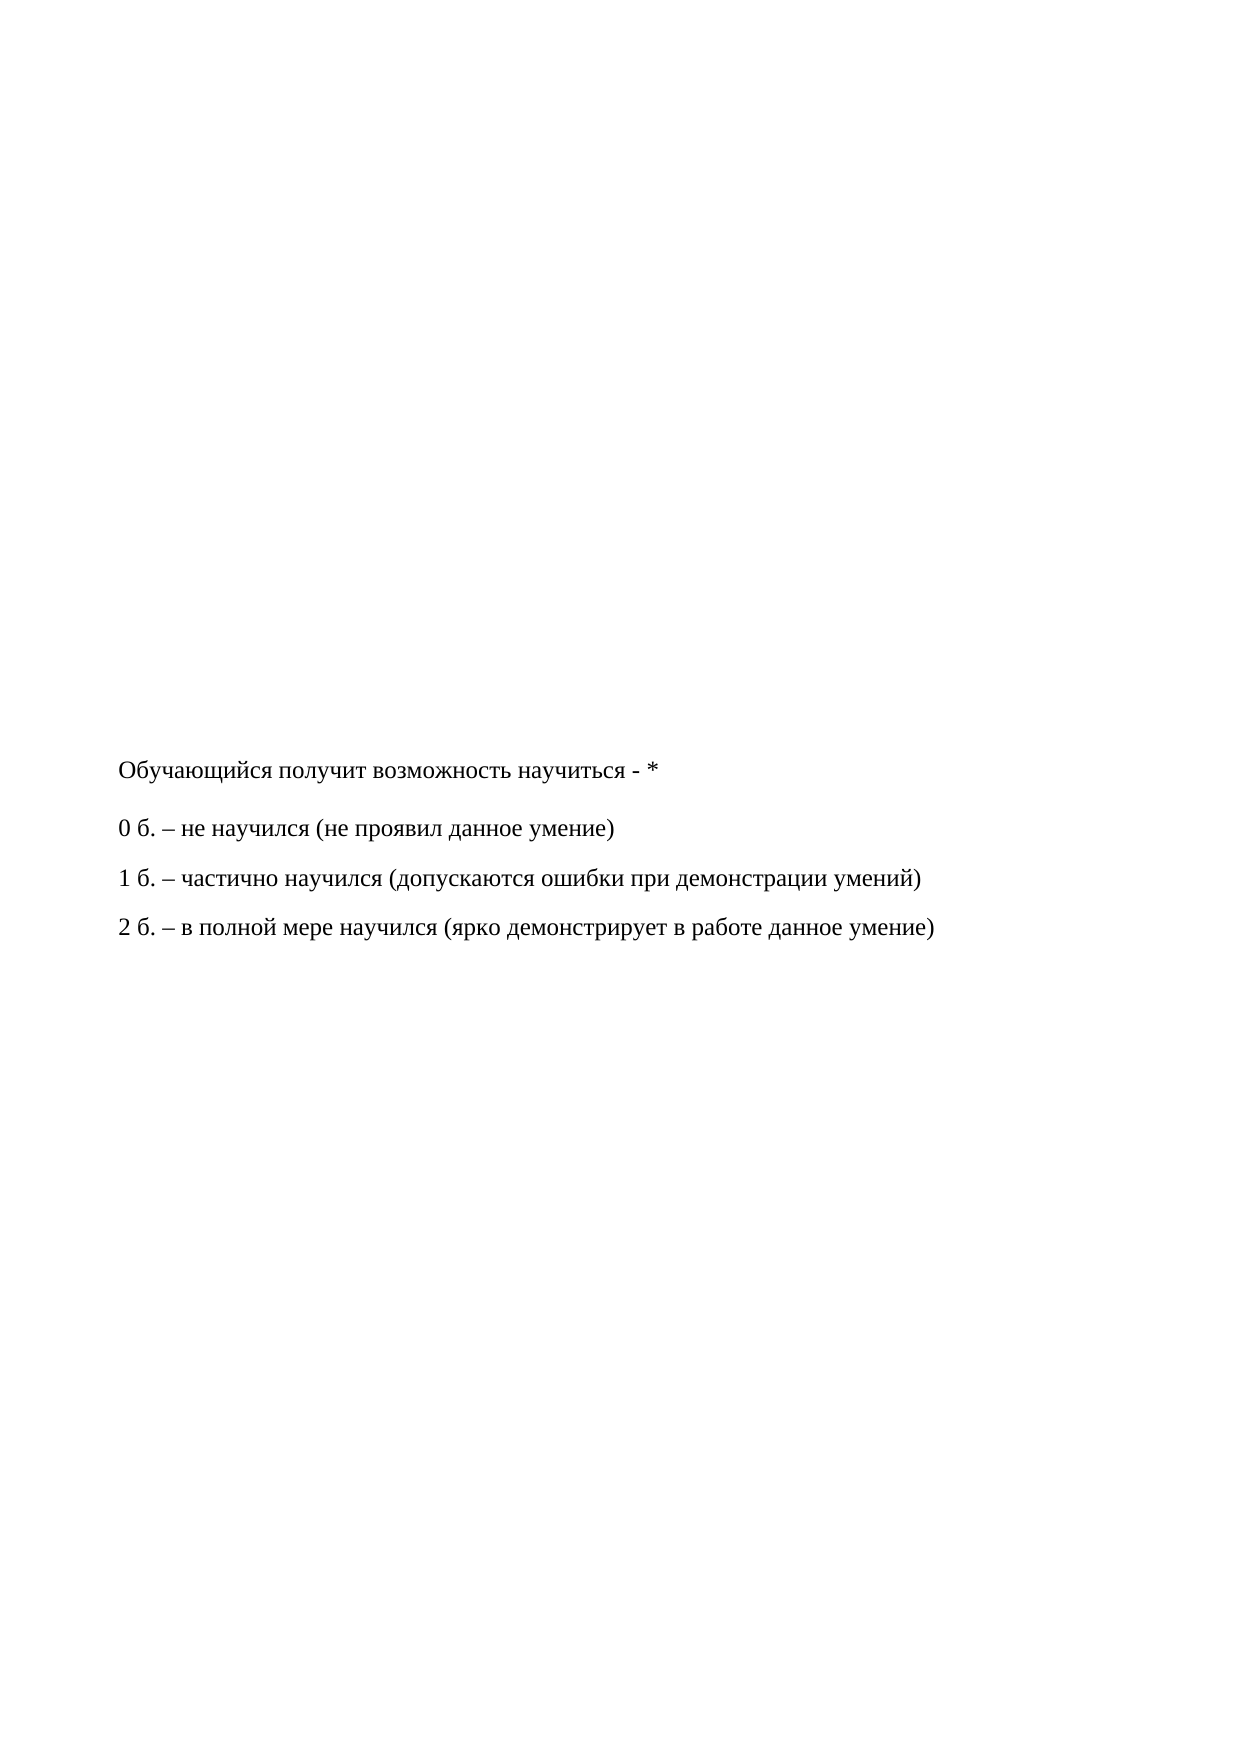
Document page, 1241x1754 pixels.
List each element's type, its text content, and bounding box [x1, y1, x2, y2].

text 1 б. – частично научился (допускаются ошибки при демонстрации умений) [118, 863, 1122, 891]
text Обучающийся получит возможность научиться - * [118, 755, 1122, 784]
text 2 б. – в полной мере научился (ярко демонстрирует в работе данное умение) [118, 912, 1122, 941]
text 0 б. – не научился (не проявил данное умение) [118, 813, 1122, 842]
